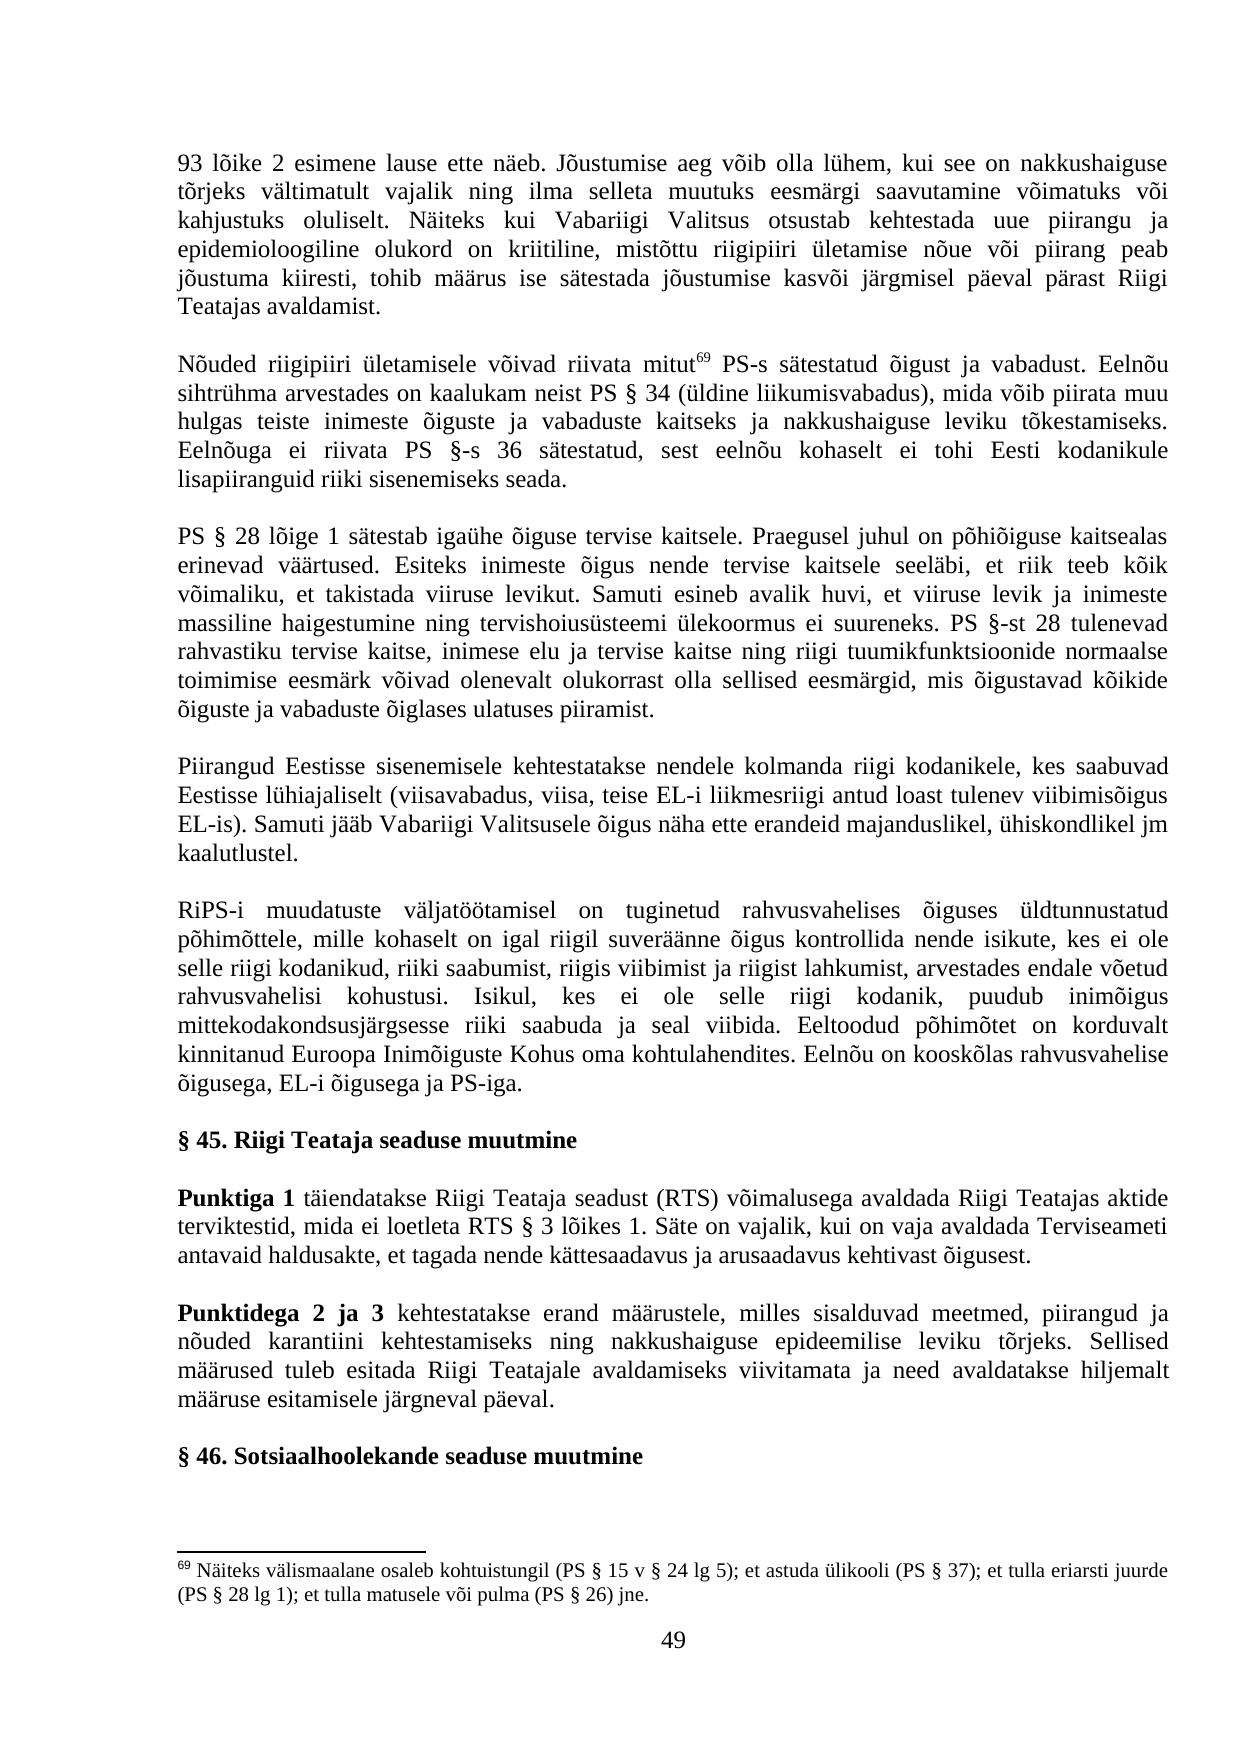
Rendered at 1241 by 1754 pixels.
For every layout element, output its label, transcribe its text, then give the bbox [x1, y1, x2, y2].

text Piirangud Eestisse sisenemisele kehtestatakse nendele kolmanda riigi kodanikele, kes saabuvad Eestisse lühiajaliselt (viisavabadus, viisa, teise EL-i liikmesriigi antud loast tulenev viibimisõigus EL-is). Samuti jääb Vabariigi Valitsusele õigus näha ette erandeid majanduslikel, ühiskondlikel jm kaalutlustel. [177, 751, 1169, 866]
text § 46. Sotsiaalhoolekande seaduse muutmine [177, 1441, 1169, 1470]
text Nõuded riigipiiri ületamisele võivad riivata mitut PS-s sätestatud õigust ja vabadust. Eelnõu sihtrühma arvestades on kaalukam neist PS § 34 (üldine liikumisvabadus), mida võib piirata muu hulgas teiste inimeste õiguste ja vabaduste kaitseks ja nakkushaiguse leviku tõkestamiseks. Eelnõuga ei riivata PS §-s 36 sätestatud, sest eelnõu kohaselt ei tohi Eesti kodanikule lisapiiranguid riiki sisenemiseks seada. [177, 349, 1169, 493]
text RiPS-i muudatuste väljatöötamisel on tuginetud rahvusvahelises õiguses üldtunnustatud põhimõttele, mille kohaselt on igal riigil suveräänne õigus kontrollida nende isikute, kes ei ole selle riigi kodanikud, riiki saabumist, riigis viibimist ja riigist lahkumist, arvestades endale võetud rahvusvahelisi kohustusi. Isikul, kes ei ole selle riigi kodanik, puudub inimõigus mittekodakondsusjärgsesse riiki saabuda ja seal viibida. Eeltoodud põhimõtet on korduvalt kinnitanud Euroopa Inimõiguste Kohus oma kohtulahendites. Eelnõu on kooskõlas rahvusvahelise õigusega, EL-i õigusega ja PS-iga. [177, 895, 1169, 1096]
text § 45. Riigi Teataja seaduse muutmine [177, 1125, 1169, 1154]
text PS § 28 lõige 1 sätestab igaühe õiguse tervise kaitsele. Praegusel juhul on põhiõiguse kaitsealas erinevad väärtused. Esiteks inimeste õigus nende tervise kaitsele seeläbi, et riik teeb kõik võimaliku, et takistada viiruse levikut. Samuti esineb avalik huvi, et viiruse levik ja inimeste massiline haigestumine ning tervishoiusüsteemi ülekoormus ei suureneks. PS §-st 28 tulenevad rahvastiku tervise kaitse, inimese elu ja tervise kaitse ning riigi tuumikfunktsioonide normaalse toimimise eesmärk võivad olenevalt olukorrast olla sellised eesmärgid, mis õigustavad kõikide õiguste ja vabaduste õiglases ulatuses piiramist. [177, 521, 1169, 723]
text Punktiga 1 täiendatakse Riigi Teataja seadust (RTS) võimalusega avaldada Riigi Teatajas aktide terviktestid, mida ei loetleta RTS § 3 lõikes 1. Säte on vajalik, kui on vaja avaldada Terviseameti antavaid haldusakte, et tagada nende kättesaadavus ja arusaadavus kehtivast õigusest. [177, 1183, 1169, 1269]
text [177, 148, 1169, 320]
text Punktidega 2 ja 3 kehtestatakse erand määrustele, milles sisalduvad meetmed, piirangud ja nõuded karantiini kehtestamiseks ning nakkushaiguse epideemilise leviku tõrjeks. Sellised määrused tuleb esitada Riigi Teatajale avaldamiseks viivitamata ja need avaldatakse hiljemalt määruse esitamisele järgneval päeval. [177, 1298, 1169, 1413]
